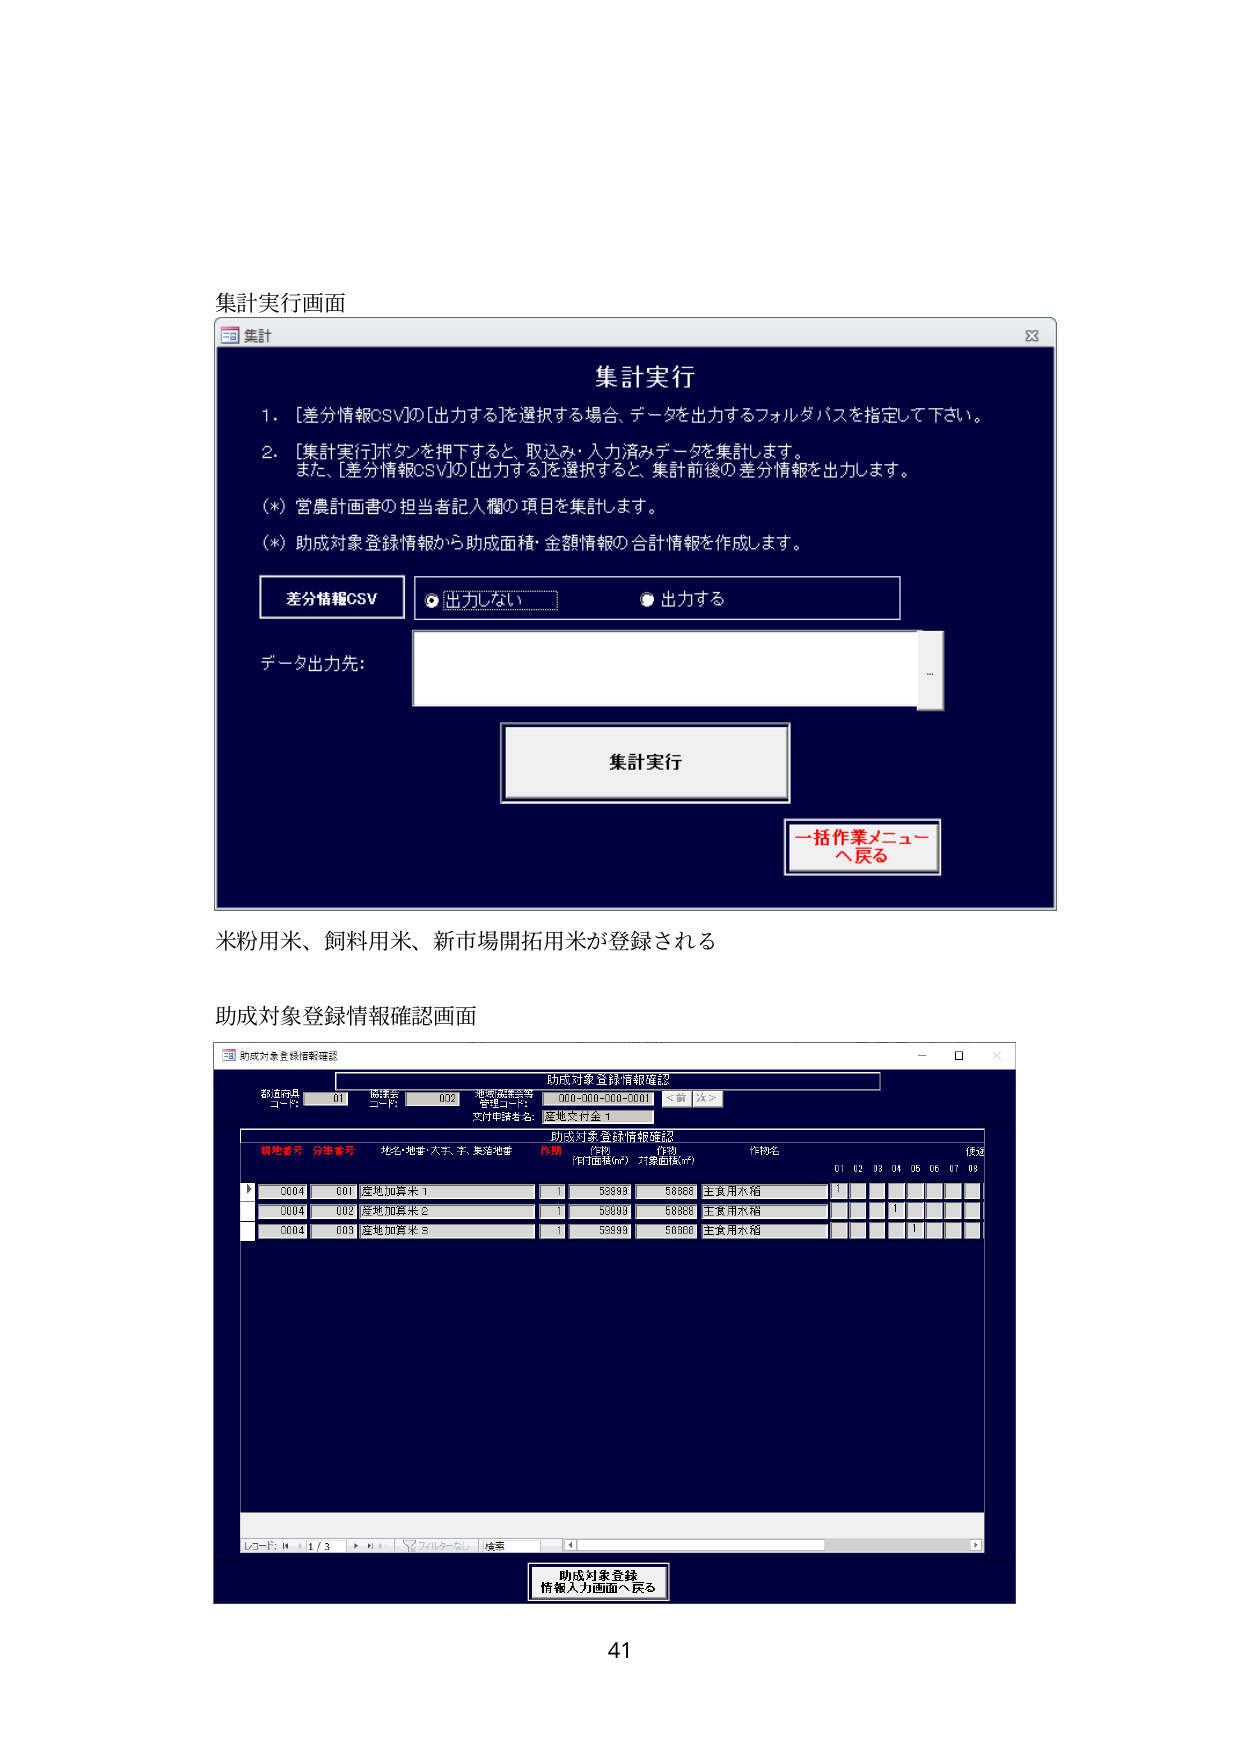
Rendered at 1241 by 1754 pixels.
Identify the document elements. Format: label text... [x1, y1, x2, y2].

picture [214, 317, 1057, 911]
list 集計実行画面 [215, 283, 1063, 321]
list 米粉用米、飼料用米、新市場開拓用米が登録される [215, 921, 1063, 958]
picture [213, 1042, 1016, 1604]
list 助成対象登録情報確認画面 [215, 996, 1063, 1033]
